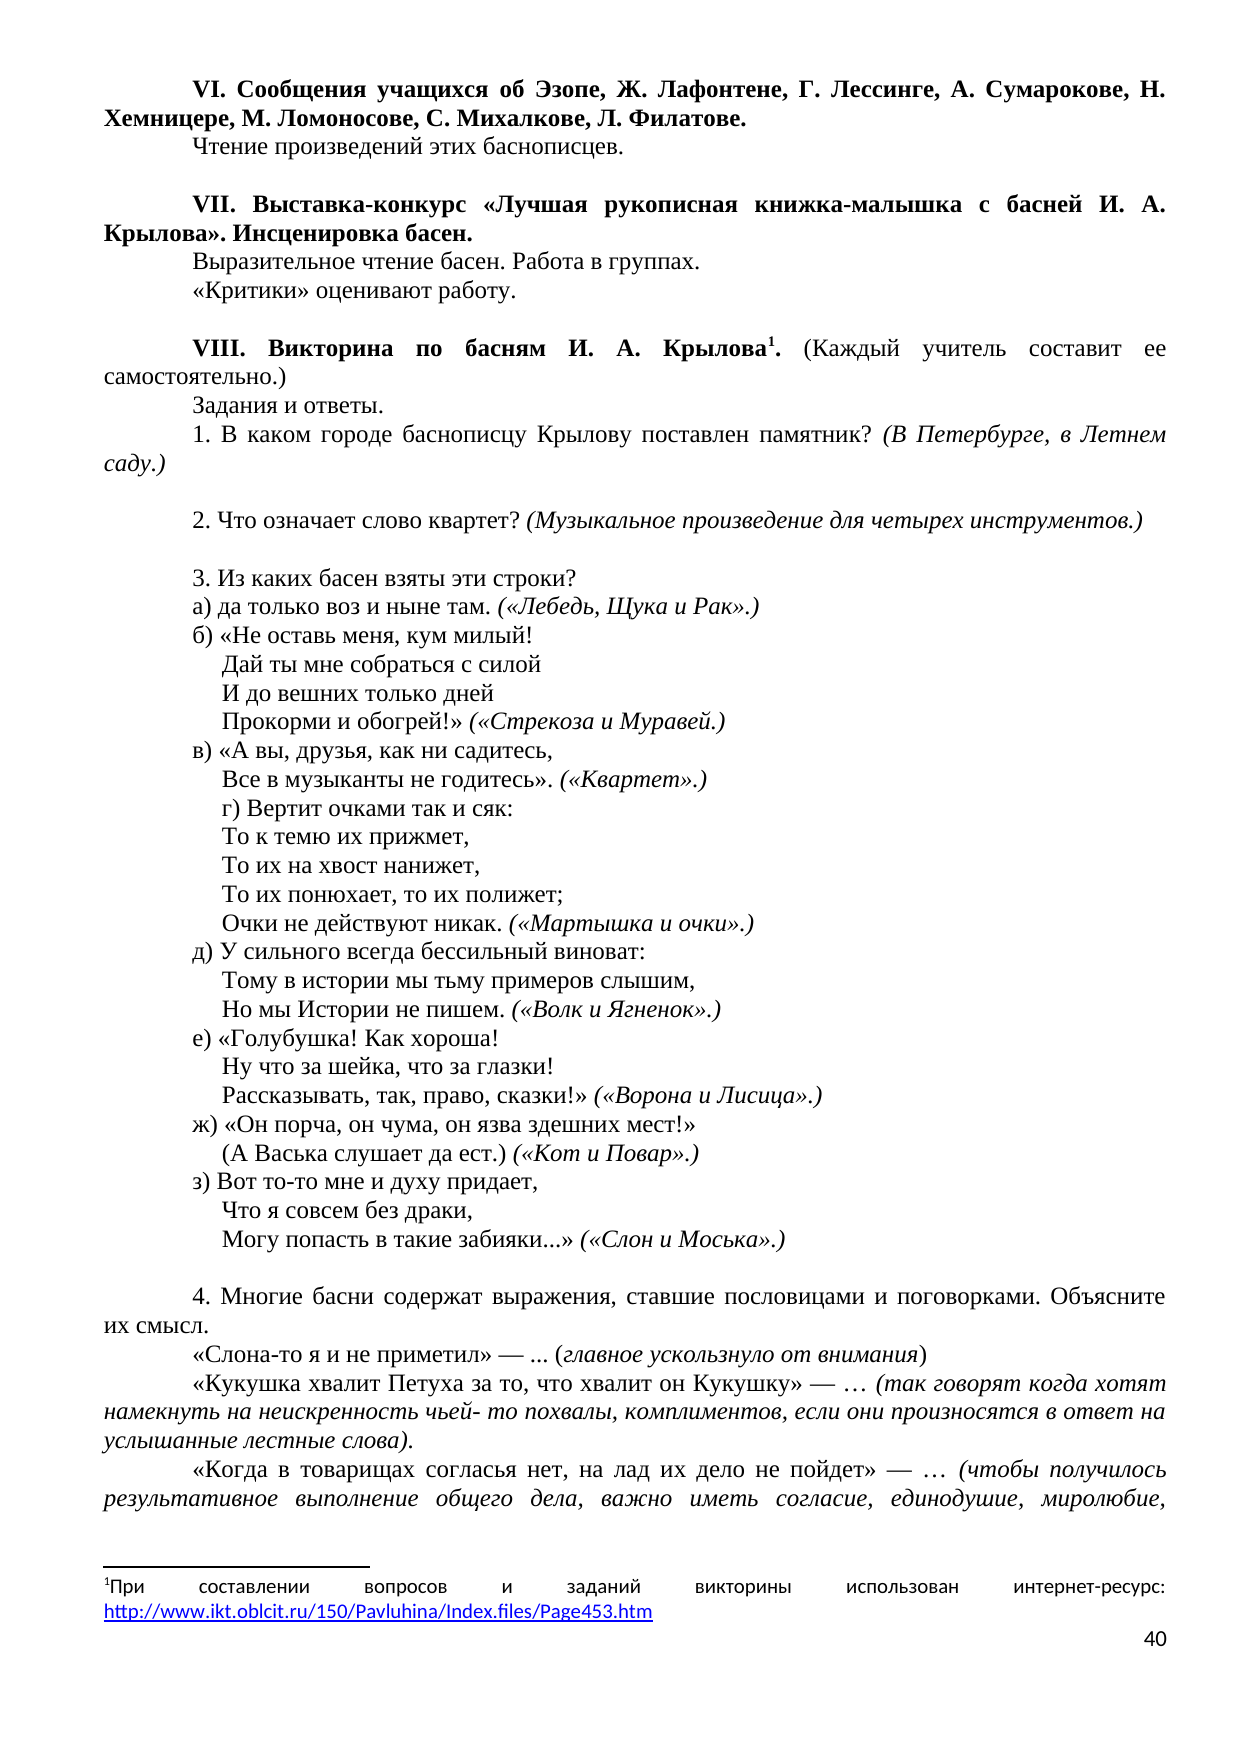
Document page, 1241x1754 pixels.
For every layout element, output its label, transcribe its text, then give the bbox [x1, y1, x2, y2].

text Прокорми и обогрей!» («Стрекоза и Муравей.) [103, 706, 1167, 735]
text «Кукушка хвалит Петуха за то, что хвалит он Кукушку» — … (так говорят когда хотят намекнуть на неискренность чьей- то похвалы, комплиментов, если они произносятся в ответ на услышанные лестные слова). [103, 1368, 1167, 1454]
text И до вешних только дней [103, 678, 1167, 706]
text (А Васька слушает да ест.) («Кот и Повар».) [103, 1138, 1167, 1166]
text д) У сильного всегда бессильный виноват: [103, 936, 1167, 965]
text 2. Что означает слово квартет? (Музыкальное произведение для четырех инструментов.) [103, 505, 1167, 534]
text е) «Голубушка! Как хороша! [103, 1023, 1167, 1051]
text г) Вертит очками так и сяк: [103, 793, 1167, 821]
text То их понюхает, то их полижет; [103, 879, 1167, 908]
text Могу попасть в такие забияки...» («Слон и Моська».) [103, 1224, 1167, 1253]
text Задания и ответы. [103, 390, 1167, 419]
text «Слона-то я и не приметил» — ... (главное ускользнуло от внимания) [103, 1339, 1167, 1368]
text а) да только воз и ныне там. («Лебедь, Щука и Рак».) [103, 591, 1167, 620]
text з) Вот то-то мне и духу придает, [103, 1166, 1167, 1195]
text «Критики» оценивают работу. [103, 275, 1167, 304]
text То их на хвост нанижет, [103, 850, 1167, 879]
text Выразительное чтение басен. Работа в группах. [103, 246, 1167, 275]
text Тому в истории мы тьму примеров слышим, [103, 965, 1167, 994]
text в) «А вы, друзья, как ни садитесь, [103, 735, 1167, 764]
text VII. Выставка-конкурс «Лучшая рукописная книжка-малышка с басней И. А. Крылова». Инсценировка басен. [103, 189, 1167, 246]
text Очки не действуют никак. («Мартышка и очки».) [103, 908, 1167, 936]
text То к темю их прижмет, [103, 821, 1167, 850]
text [103, 1454, 1167, 1511]
text Рассказывать, так, право, сказки!» («Ворона и Лисица».) [103, 1080, 1167, 1109]
text б) «Не оставь меня, кум милый! [103, 620, 1167, 649]
text 3. Из каких басен взяты эти строки? [103, 563, 1167, 591]
text 1. В каком городе баснописцу Крылову поставлен памятник? (В Петербурге, в Летнем саду.) [103, 419, 1167, 476]
text Все в музыканты не годитесь». («Квартет».) [103, 764, 1167, 793]
text Ну что за шейка, что за глазки! [103, 1051, 1167, 1080]
text Чтение произведений этих баснописцев. [103, 131, 1167, 160]
text VIII. Викторина по басням И. А. Крылова. (Каждый учитель составит ее самостоятельно.) [103, 333, 1167, 390]
text 4. Многие басни содержат выражения, ставшие пословицами и поговорками. Объясните их смысл. [103, 1281, 1167, 1339]
text Что я совсем без драки, [103, 1195, 1167, 1224]
text VI. Сообщения учащихся об Эзопе, Ж. Лафонтене, Г. Лессинге, А. Сумарокове, Н. Хемницере, М. Ломоносове, С. Михалкове, Л. Филатове. [103, 74, 1167, 131]
text Но мы Истории не пишем. («Волк и Ягненок».) [103, 994, 1167, 1023]
text ж) «Он порча, он чума, он язва здешних мест!» [103, 1109, 1167, 1138]
text Дай ты мне собраться с силой [103, 649, 1167, 678]
